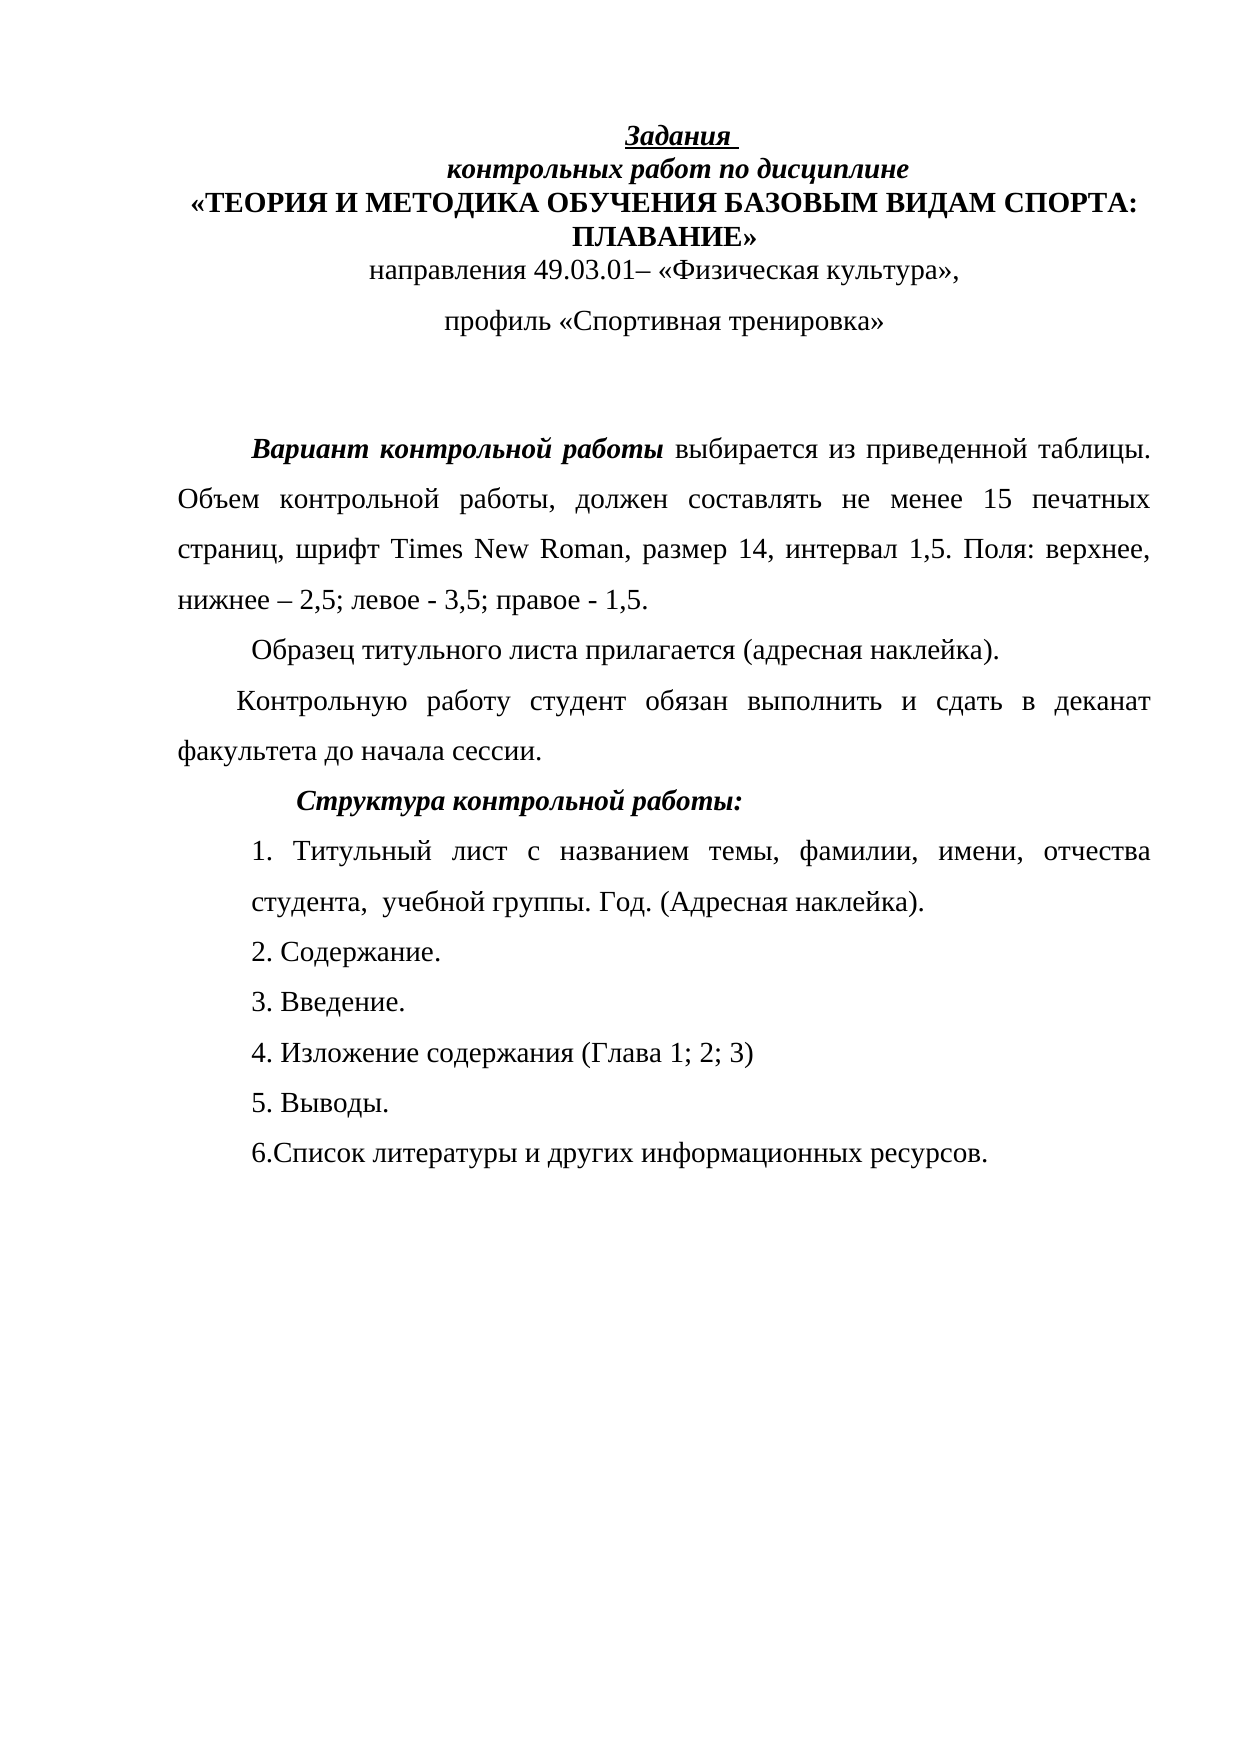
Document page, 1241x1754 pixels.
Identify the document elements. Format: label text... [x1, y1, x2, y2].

text контрольных работ по дисциплине [204, 152, 1152, 185]
text профиль «Спортивная тренировка» [177, 303, 1152, 336]
text 6.Список литературы и других информационных ресурсов. [251, 1135, 1152, 1169]
text «ТЕОРИЯ И МЕТОДИКА ОБУЧЕНИЯ БАЗОВЫМ ВИДАМ СПОРТА: ПЛАВАНИЕ» [177, 185, 1152, 252]
text Задания [204, 118, 1152, 152]
title Вариант контрольной работы выбирается из приведенной таблицы. Объем контрольной работы, должен составлять не менее 15 печатных страниц, шрифт Times New Roman, размер 14, интервал 1,5. Поля: верхнее, нижнее – 2,5; левое - 3,5; правое - 1,5. [177, 431, 1152, 616]
text 2. Содержание. [251, 934, 1152, 968]
text Структура контрольной работы: [177, 783, 1152, 817]
title Контрольную работу студент обязан выполнить и сдать в деканат факультета до начала сессии. [177, 683, 1152, 766]
text 5. Выводы. [251, 1085, 1152, 1119]
title Образец титульного листа прилагается (адресная наклейка). [177, 632, 1152, 666]
text 1. Титульный лист с названием темы, фамилии, имени, отчества студента, учебной группы. Год. (Адресная наклейка). [251, 833, 1152, 917]
text направления 49.03.01– «Физическая культура», [177, 252, 1152, 286]
text 3. Введение. [251, 984, 1152, 1018]
text 4. Изложение содержания (Глава 1; 2; 3) [251, 1035, 1152, 1068]
